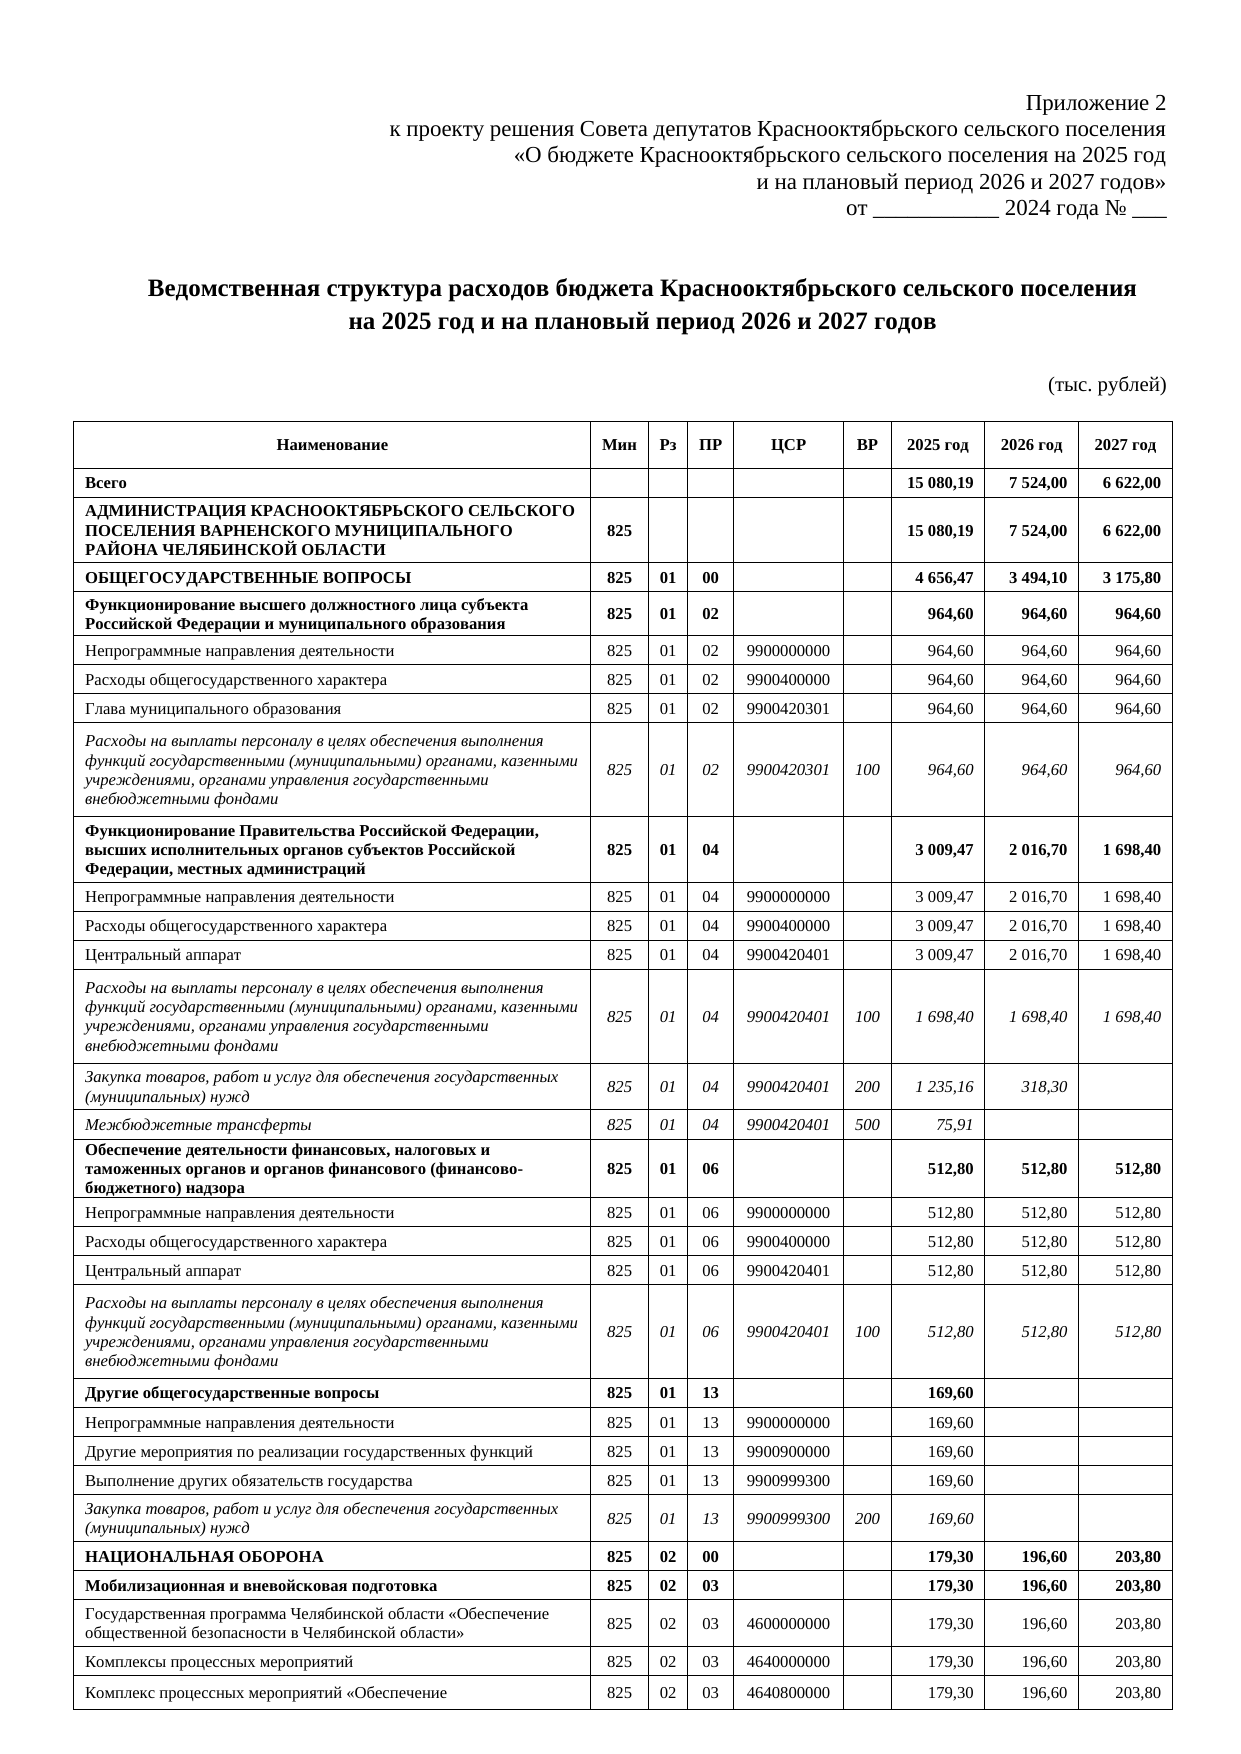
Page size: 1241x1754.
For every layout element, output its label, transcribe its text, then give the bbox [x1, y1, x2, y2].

table_cell 4 656,47 [892, 563, 984, 591]
table_cell Функционирование высшего должностного лица субъекта Российской Федерации и муниципального образования [74, 592, 590, 635]
table_cell 3 175,80 [1079, 563, 1172, 591]
table_cell 06 [688, 1140, 733, 1197]
table_cell 01 [649, 1198, 687, 1226]
table_cell 512,80 [892, 1285, 984, 1378]
table_header ЦСР [734, 422, 843, 467]
table_cell 3 009,47 [892, 817, 984, 882]
table_cell [688, 469, 733, 497]
text «О бюджете Краснооктябрьского сельского поселения на 2025 год [118, 141, 1167, 168]
table_cell Другие общегосударственные вопросы [74, 1379, 590, 1407]
text и на плановый период 2026 и 2027 годов» [118, 168, 1167, 194]
table_cell 02 [688, 592, 733, 635]
table_cell 179,30 [892, 1647, 984, 1675]
table_cell [734, 817, 843, 882]
table_cell 01 [649, 817, 687, 882]
table_cell 825 [591, 1140, 648, 1197]
table_cell 825 [591, 636, 648, 664]
table_cell Непрограммные направления деятельности [74, 636, 590, 664]
table_cell Глава муниципального образования [74, 694, 590, 722]
table_cell 825 [591, 1408, 648, 1436]
table_cell 03 [688, 1571, 733, 1599]
table_cell Государственная программа Челябинской области «Обеспечение общественной безопасности в Челябинской области» [74, 1600, 590, 1646]
table_cell [734, 592, 843, 635]
table_cell Центральный аппарат [74, 941, 590, 969]
table_cell 200 [844, 1495, 891, 1541]
table_cell 825 [591, 1227, 648, 1255]
table_cell Другие мероприятия по реализации государственных функций [74, 1437, 590, 1465]
table_cell 169,60 [892, 1437, 984, 1465]
table_cell [844, 1408, 891, 1436]
table_cell [844, 817, 891, 882]
table_cell 9900420401 [734, 970, 843, 1062]
table_cell 169,60 [892, 1495, 984, 1541]
table_cell АДМИНИСТРАЦИЯ КРАСНООКТЯБРЬСКОГО СЕЛЬСКОГО ПОСЕЛЕНИЯ ВАРНЕНСКОГО МУНИЦИПАЛЬНОГО РАЙОНА ЧЕЛЯБИНСКОЙ ОБЛАСТИ [74, 498, 590, 562]
table_cell 6 622,00 [1079, 498, 1172, 562]
table_cell 169,60 [892, 1408, 984, 1436]
table_cell 964,60 [985, 723, 1078, 816]
table_cell [844, 1571, 891, 1599]
table_cell 100 [844, 970, 891, 1062]
table_cell 964,60 [1079, 694, 1172, 722]
table_cell Непрограммные направления деятельности [74, 1408, 590, 1436]
table_cell [734, 1542, 843, 1570]
table_cell 825 [591, 1571, 648, 1599]
table_cell 01 [649, 1110, 687, 1138]
table_cell 00 [688, 563, 733, 591]
table_cell 964,60 [892, 694, 984, 722]
table_cell 01 [649, 694, 687, 722]
table_cell [844, 1379, 891, 1407]
text (тыс. рублей) [118, 372, 1167, 396]
table_cell [1079, 1466, 1172, 1494]
table_cell [649, 469, 687, 497]
table_cell [844, 592, 891, 635]
table_cell [844, 1198, 891, 1226]
table_cell 03 [688, 1676, 733, 1708]
table_cell 512,80 [985, 1256, 1078, 1284]
table_cell 04 [688, 817, 733, 882]
table_cell [985, 1495, 1078, 1541]
table_header ВР [844, 422, 891, 467]
table_cell 512,80 [892, 1198, 984, 1226]
table_cell 512,80 [892, 1227, 984, 1255]
table_cell 06 [688, 1285, 733, 1378]
table_cell 04 [688, 883, 733, 911]
table_cell [1079, 1495, 1172, 1541]
table_header 2025 год [892, 422, 984, 467]
table_cell Всего [74, 469, 590, 497]
table_cell 9900420401 [734, 941, 843, 969]
table_cell [844, 883, 891, 911]
table_cell 9900000000 [734, 1198, 843, 1226]
table_cell 100 [844, 1285, 891, 1378]
table_cell 02 [649, 1571, 687, 1599]
table_cell 02 [649, 1600, 687, 1646]
table_cell [734, 1379, 843, 1407]
table_cell [734, 1140, 843, 1197]
table_cell 13 [688, 1408, 733, 1436]
text на 2025 год и на плановый период 2026 и 2027 годов [118, 306, 1167, 335]
table_cell 03 [688, 1647, 733, 1675]
table_cell 13 [688, 1437, 733, 1465]
table_cell 13 [688, 1379, 733, 1407]
table_cell [985, 1437, 1078, 1465]
table_cell 01 [649, 1227, 687, 1255]
table_cell 1 235,16 [892, 1064, 984, 1109]
table_cell Расходы общегосударственного характера [74, 912, 590, 940]
table_cell 9900900000 [734, 1437, 843, 1465]
table_cell 825 [591, 1647, 648, 1675]
table_cell 75,91 [892, 1110, 984, 1138]
table_cell 02 [688, 694, 733, 722]
table_cell 06 [688, 1198, 733, 1226]
table_cell [844, 1676, 891, 1708]
table_header 2027 год [1079, 422, 1172, 467]
table_cell 512,80 [1079, 1285, 1172, 1378]
table_cell Непрограммные направления деятельности [74, 1198, 590, 1226]
table_cell [1079, 1064, 1172, 1109]
table_cell 13 [688, 1495, 733, 1541]
table_cell 1 698,40 [1079, 941, 1172, 969]
table_cell Расходы общегосударственного характера [74, 665, 590, 693]
table_cell [688, 498, 733, 562]
table_cell 06 [688, 1256, 733, 1284]
table_cell 825 [591, 1437, 648, 1465]
table_header ПР [688, 422, 733, 467]
table_cell 179,30 [892, 1571, 984, 1599]
table_cell 9900420301 [734, 723, 843, 816]
table_header Рз [649, 422, 687, 467]
table_cell 01 [649, 1140, 687, 1197]
table_cell [844, 1466, 891, 1494]
table_cell [734, 563, 843, 591]
table_cell [985, 1408, 1078, 1436]
table_cell 825 [591, 1379, 648, 1407]
table_cell 825 [591, 723, 648, 816]
table_cell 9900420301 [734, 694, 843, 722]
text к проекту решения Совета депутатов Краснооктябрьского сельского поселения [118, 115, 1167, 141]
table_cell 964,60 [892, 636, 984, 664]
table_cell [591, 469, 648, 497]
table_cell 1 698,40 [1079, 912, 1172, 940]
table_cell 2 016,70 [985, 912, 1078, 940]
table_cell 964,60 [985, 592, 1078, 635]
table_cell 9900999300 [734, 1466, 843, 1494]
table_cell 15 080,19 [892, 469, 984, 497]
table_cell 6 622,00 [1079, 469, 1172, 497]
table_cell [844, 694, 891, 722]
table_cell 825 [591, 1064, 648, 1109]
table_cell Мобилизационная и вневойсковая подготовка [74, 1571, 590, 1599]
table_cell [985, 1110, 1078, 1138]
table_cell 9900000000 [734, 636, 843, 664]
table_cell 13 [688, 1466, 733, 1494]
table_cell 01 [649, 1064, 687, 1109]
table_cell 512,80 [985, 1285, 1078, 1378]
table_cell 169,60 [892, 1379, 984, 1407]
table_cell 203,80 [1079, 1571, 1172, 1599]
table_cell [844, 912, 891, 940]
table_cell 964,60 [892, 665, 984, 693]
table_cell 04 [688, 970, 733, 1062]
table_cell 1 698,40 [1079, 970, 1172, 1062]
table_cell Межбюджетные трансферты [74, 1110, 590, 1138]
table_cell 500 [844, 1110, 891, 1138]
table_cell 01 [649, 636, 687, 664]
table_cell 9900400000 [734, 665, 843, 693]
table_cell 7 524,00 [985, 469, 1078, 497]
table_cell 512,80 [1079, 1256, 1172, 1284]
table_cell 825 [591, 970, 648, 1062]
table_cell 4640000000 [734, 1647, 843, 1675]
table_cell 01 [649, 1379, 687, 1407]
table_cell [844, 665, 891, 693]
table_cell 512,80 [1079, 1140, 1172, 1197]
table_cell 196,60 [985, 1542, 1078, 1570]
table_cell 7 524,00 [985, 498, 1078, 562]
table_cell 04 [688, 1064, 733, 1109]
table_cell 3 494,10 [985, 563, 1078, 591]
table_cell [74, 1676, 590, 1708]
table_cell 203,80 [1079, 1542, 1172, 1570]
table_cell ОБЩЕГОСУДАРСТВЕННЫЕ ВОПРОСЫ [74, 563, 590, 591]
table_cell [1079, 1408, 1172, 1436]
table_cell 964,60 [985, 665, 1078, 693]
table_cell 9900420401 [734, 1256, 843, 1284]
table_cell [649, 498, 687, 562]
table_cell 825 [591, 1676, 648, 1708]
table_cell 196,60 [985, 1676, 1078, 1708]
table_cell 512,80 [1079, 1198, 1172, 1226]
table_cell 825 [591, 1495, 648, 1541]
text Приложение 2 [118, 89, 1167, 115]
table_cell 179,30 [892, 1676, 984, 1708]
table_cell 964,60 [985, 694, 1078, 722]
table_cell 9900400000 [734, 912, 843, 940]
table_cell [844, 1647, 891, 1675]
table_header 2026 год [985, 422, 1078, 467]
table_cell 06 [688, 1227, 733, 1255]
table_cell [1079, 1110, 1172, 1138]
table_cell 02 [649, 1542, 687, 1570]
table_cell 512,80 [985, 1198, 1078, 1226]
table_cell 825 [591, 1256, 648, 1284]
table_cell 825 [591, 563, 648, 591]
table_cell 4640800000 [734, 1676, 843, 1708]
table_cell 9900420401 [734, 1285, 843, 1378]
table_cell 01 [649, 1285, 687, 1378]
table_cell 1 698,40 [1079, 883, 1172, 911]
table_cell 100 [844, 723, 891, 816]
table_cell 964,60 [1079, 723, 1172, 816]
table_cell [844, 636, 891, 664]
table_cell 825 [591, 665, 648, 693]
table_cell 02 [649, 1647, 687, 1675]
table_cell Центральный аппарат [74, 1256, 590, 1284]
table_cell 964,60 [1079, 592, 1172, 635]
table_cell 964,60 [892, 723, 984, 816]
table_cell [1079, 1379, 1172, 1407]
table_cell 196,60 [985, 1600, 1078, 1646]
table_cell [844, 1227, 891, 1255]
table_cell 02 [688, 636, 733, 664]
table_cell [844, 1542, 891, 1570]
table_cell НАЦИОНАЛЬНАЯ ОБОРОНА [74, 1542, 590, 1570]
table_cell [844, 563, 891, 591]
table_cell 01 [649, 941, 687, 969]
table_cell Непрограммные направления деятельности [74, 883, 590, 911]
table_cell [844, 469, 891, 497]
table_cell 15 080,19 [892, 498, 984, 562]
table_cell 01 [649, 1256, 687, 1284]
table_cell Выполнение других обязательств государства [74, 1466, 590, 1494]
table_cell 512,80 [985, 1140, 1078, 1197]
table_cell 01 [649, 1495, 687, 1541]
table_cell 2 016,70 [985, 883, 1078, 911]
table_cell 1 698,40 [1079, 817, 1172, 882]
table_cell 825 [591, 912, 648, 940]
table_cell Расходы общегосударственного характера [74, 1227, 590, 1255]
table_cell 825 [591, 883, 648, 911]
text Ведомственная структура расходов бюджета Краснооктябрьского сельского поселения [118, 273, 1167, 302]
table_cell 3 009,47 [892, 941, 984, 969]
table_cell 9900420401 [734, 1064, 843, 1109]
table_cell 318,30 [985, 1064, 1078, 1109]
table_cell 9900000000 [734, 1408, 843, 1436]
table_cell 3 009,47 [892, 883, 984, 911]
table_cell Комплексы процессных мероприятий [74, 1647, 590, 1675]
table_cell 203,80 [1079, 1647, 1172, 1675]
table_cell 825 [591, 1542, 648, 1570]
table_cell 179,30 [892, 1600, 984, 1646]
text от ___________ 2024 года № ___ [118, 194, 1167, 220]
table_cell 9900400000 [734, 1227, 843, 1255]
table_cell 01 [649, 563, 687, 591]
table_cell 00 [688, 1542, 733, 1570]
table_cell 512,80 [892, 1256, 984, 1284]
table_cell 196,60 [985, 1571, 1078, 1599]
table_header Наименование [74, 422, 590, 467]
table_cell [844, 498, 891, 562]
table_cell 01 [649, 912, 687, 940]
table_cell 01 [649, 970, 687, 1062]
table_cell 825 [591, 1285, 648, 1378]
table_cell [844, 1600, 891, 1646]
table_cell 01 [649, 883, 687, 911]
table_cell Функционирование Правительства Российской Федерации, высших исполнительных органов субъектов Российской Федерации, местных администраций [74, 817, 590, 882]
table_cell 04 [688, 941, 733, 969]
table_cell [1079, 1437, 1172, 1465]
table_cell 4600000000 [734, 1600, 843, 1646]
table_cell 203,80 [1079, 1676, 1172, 1708]
table_cell Закупка товаров, работ и услуг для обеспечения государственных (муниципальных) нужд [74, 1064, 590, 1109]
table_cell 9900000000 [734, 883, 843, 911]
table_cell 825 [591, 694, 648, 722]
table_cell 01 [649, 1408, 687, 1436]
table_cell 512,80 [985, 1227, 1078, 1255]
table_cell 01 [649, 1466, 687, 1494]
table_cell [844, 1140, 891, 1197]
table_cell 01 [649, 592, 687, 635]
table_cell 9900420401 [734, 1110, 843, 1138]
table_cell 196,60 [985, 1647, 1078, 1675]
table_cell 03 [688, 1600, 733, 1646]
table_cell [734, 1571, 843, 1599]
table_cell Обеспечение деятельности финансовых, налоговых и таможенных органов и органов финансового (финансово-бюджетного) надзора [74, 1140, 590, 1197]
table_cell [985, 1379, 1078, 1407]
table_cell 825 [591, 498, 648, 562]
table_cell [734, 469, 843, 497]
table_cell 3 009,47 [892, 912, 984, 940]
table_cell [844, 1437, 891, 1465]
table_cell 203,80 [1079, 1600, 1172, 1646]
table_cell 179,30 [892, 1542, 984, 1570]
table_cell 512,80 [892, 1140, 984, 1197]
table_cell 964,60 [985, 636, 1078, 664]
table_cell 512,80 [1079, 1227, 1172, 1255]
table_cell 2 016,70 [985, 941, 1078, 969]
table_cell 825 [591, 1198, 648, 1226]
table_cell 01 [649, 723, 687, 816]
table_header Мин [591, 422, 648, 467]
table_cell 169,60 [892, 1466, 984, 1494]
table_cell Закупка товаров, работ и услуг для обеспечения государственных (муниципальных) нужд [74, 1495, 590, 1541]
table_cell 02 [688, 723, 733, 816]
table_cell 2 016,70 [985, 817, 1078, 882]
table_cell 825 [591, 817, 648, 882]
table_cell 02 [688, 665, 733, 693]
table_cell 01 [649, 665, 687, 693]
table_cell 964,60 [1079, 636, 1172, 664]
table_cell 825 [591, 592, 648, 635]
table_cell 02 [649, 1676, 687, 1708]
table_cell [844, 941, 891, 969]
table_cell 825 [591, 1110, 648, 1138]
table_cell 825 [591, 1600, 648, 1646]
table_cell 01 [649, 1437, 687, 1465]
table_cell 964,60 [1079, 665, 1172, 693]
table_cell 04 [688, 1110, 733, 1138]
table_cell 1 698,40 [985, 970, 1078, 1062]
table_cell 825 [591, 941, 648, 969]
table_cell 825 [591, 1466, 648, 1494]
table_cell 964,60 [892, 592, 984, 635]
table_cell 04 [688, 912, 733, 940]
table_cell 200 [844, 1064, 891, 1109]
table_cell [844, 1256, 891, 1284]
table_cell 9900999300 [734, 1495, 843, 1541]
table_cell [734, 498, 843, 562]
table_cell [985, 1466, 1078, 1494]
table_cell 1 698,40 [892, 970, 984, 1062]
